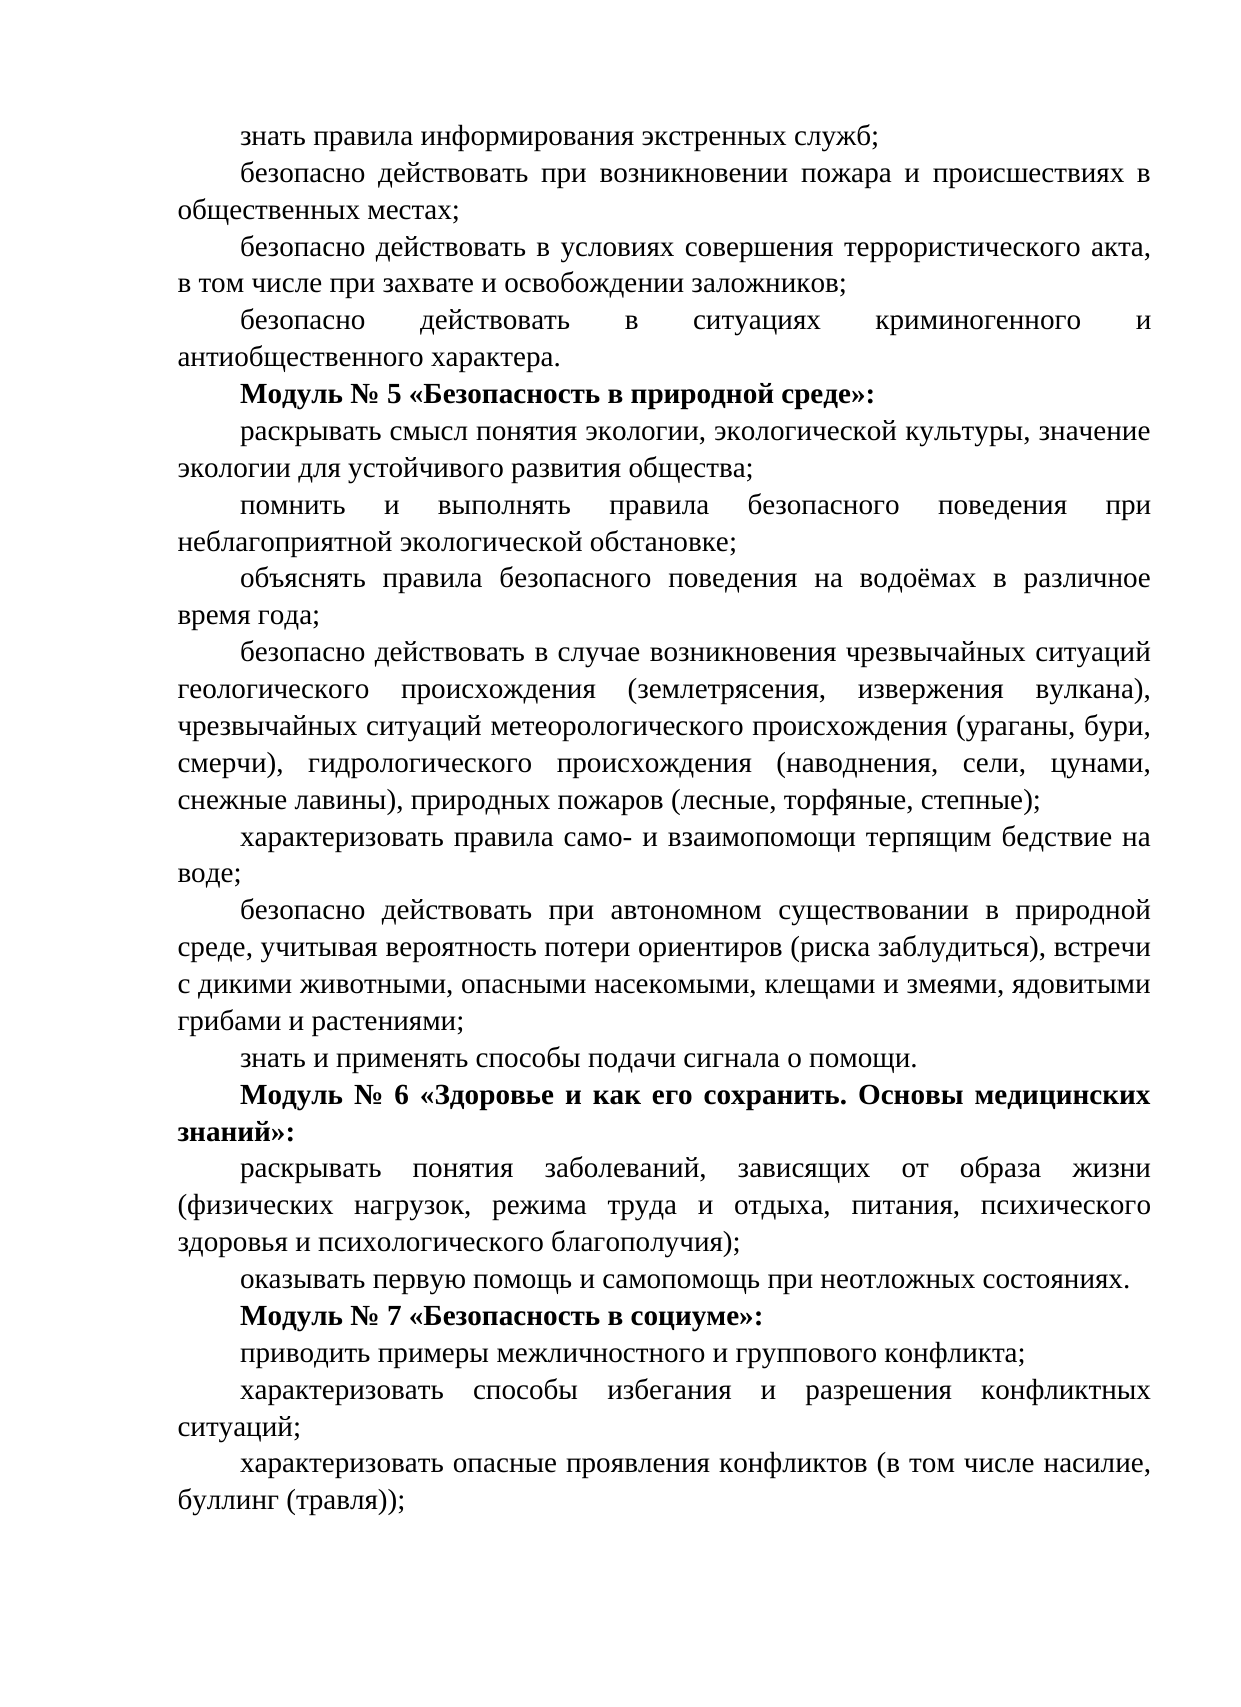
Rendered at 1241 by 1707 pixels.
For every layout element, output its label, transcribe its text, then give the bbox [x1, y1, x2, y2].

text оказывать первую помощь и самопомощь при неотложных состояниях. [177, 1261, 1152, 1295]
text раскрывать смысл понятия экологии, экологической культуры, значение экологии для устойчивого развития общества; [177, 413, 1152, 483]
text Модуль № 7 «Безопасность в социуме»: [177, 1298, 1152, 1332]
text характеризовать способы избегания и разрешения конфликтных ситуаций; [177, 1372, 1152, 1442]
text знать и применять способы подачи сигнала о помощи. [177, 1040, 1152, 1073]
text помнить и выполнять правила безопасного поведения при неблагоприятной экологической обстановке; [177, 487, 1152, 557]
text Модуль № 5 «Безопасность в природной среде»: [177, 376, 1152, 410]
text характеризовать правила само- и взаимопомощи терпящим бедствие на воде; [177, 819, 1152, 889]
text Модуль № 6 «Здоровье и как его сохранить. Основы медицинских знаний»: [177, 1077, 1152, 1147]
text безопасно действовать в условиях совершения террористического акта, в том числе при захвате и освобождении заложников; [177, 229, 1152, 299]
text объяснять правила безопасного поведения на водоёмах в различное время года; [177, 561, 1152, 631]
text приводить примеры межличностного и группового конфликта; [177, 1335, 1152, 1368]
text безопасно действовать при автономном существовании в природной среде, учитывая вероятность потери ориентиров (риска заблудиться), встречи с дикими животными, опасными насекомыми, клещами и змеями, ядовитыми грибами и растениями; [177, 892, 1152, 1037]
text знать правила информирования экстренных служб; [177, 118, 1152, 152]
text безопасно действовать в случае возникновения чрезвычайных ситуаций геологического происхождения (землетрясения, извержения вулкана), чрезвычайных ситуаций метеорологического происхождения (ураганы, бури, смерчи), гидрологического происхождения (наводнения, сели, цунами, снежные лавины), природных пожаров (лесные, торфяные, степные); [177, 634, 1152, 815]
text безопасно действовать при возникновении пожара и происшествиях в общественных местах; [177, 155, 1152, 225]
text безопасно действовать в ситуациях криминогенного и антиобщественного характера. [177, 302, 1152, 373]
text характеризовать опасные проявления конфликтов (в том числе насилие, буллинг (травля)); [177, 1446, 1152, 1516]
text раскрывать понятия заболеваний, зависящих от образа жизни (физических нагрузок, режима труда и отдыха, питания, психического здоровья и психологического благополучия); [177, 1151, 1152, 1258]
